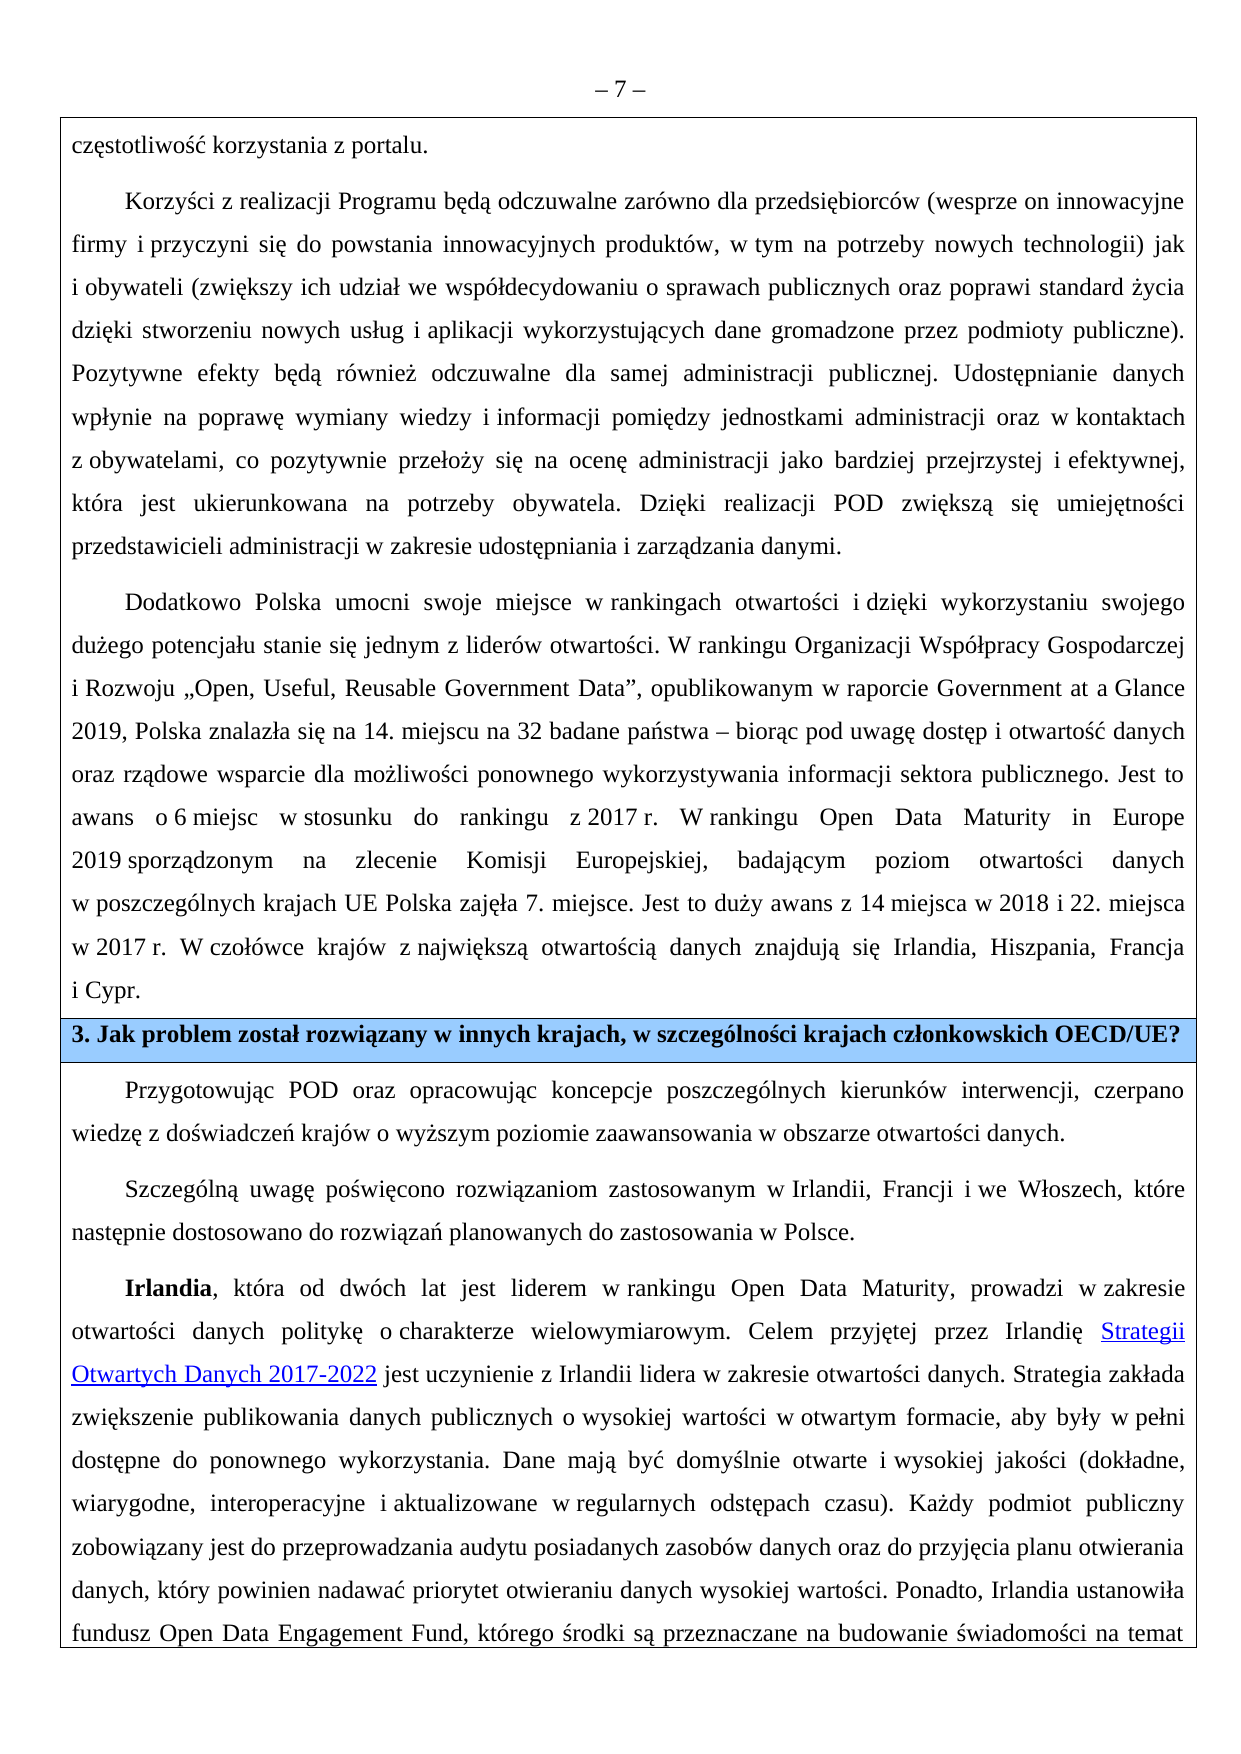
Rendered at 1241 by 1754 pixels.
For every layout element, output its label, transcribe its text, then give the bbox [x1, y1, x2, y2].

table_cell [61, 118, 1196, 1018]
table_cell 3. Jak problem został rozwiązany w innych krajach, w szczególności krajach członkowskich OECD/UE? [61, 1019, 1196, 1062]
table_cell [61, 1063, 1196, 1647]
